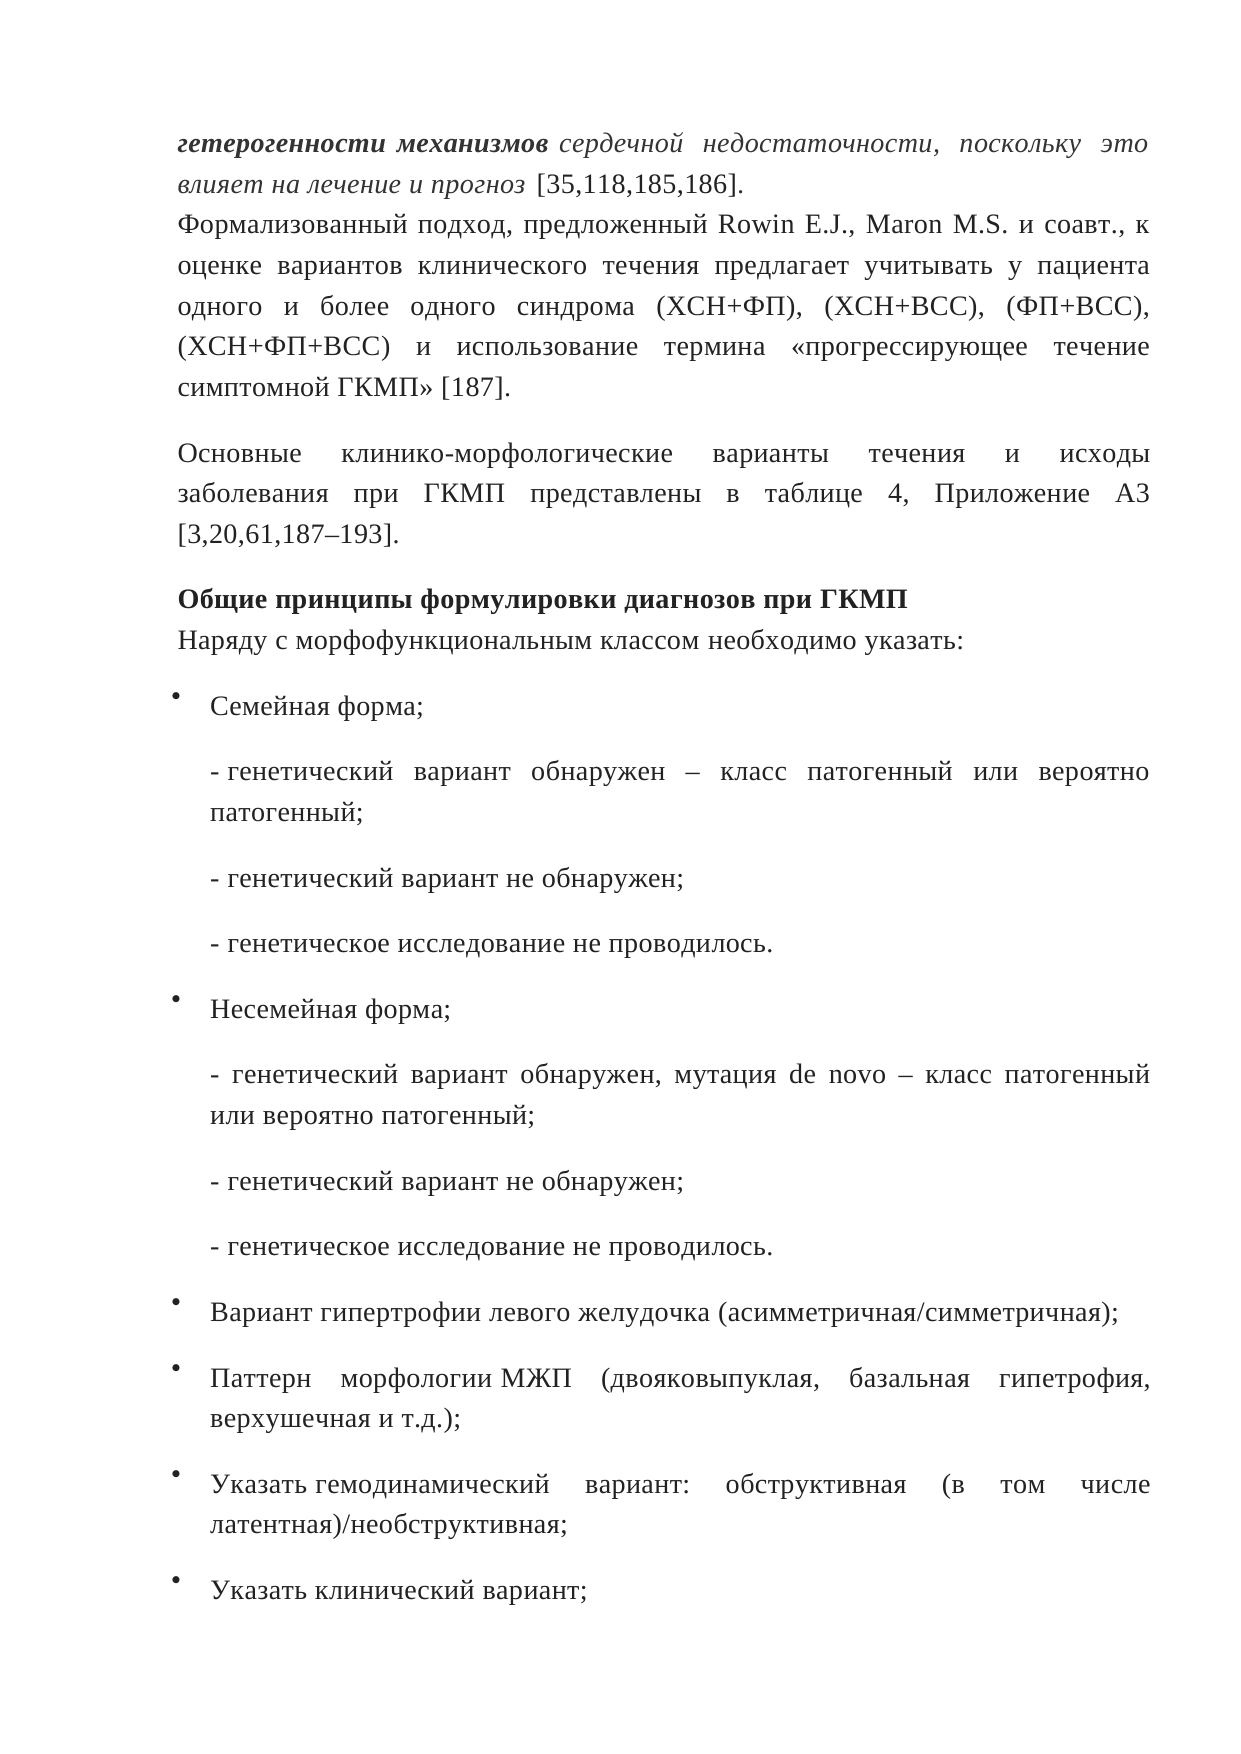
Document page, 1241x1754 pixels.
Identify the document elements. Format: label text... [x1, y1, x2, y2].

text - генетический вариант обнаружен – класс патогенный или вероятно патогенный; [210, 746, 1152, 827]
list Указать гемодинамический вариант: обструктивная (в том числе латентная)/необструктивная; [172, 1459, 1152, 1540]
list Семейная форма; [172, 681, 1152, 721]
text - генетическое исследование не проводилось. [210, 1221, 1152, 1262]
list Несемейная форма; [172, 984, 1152, 1024]
text - генетический вариант не обнаружен; [210, 1156, 1152, 1196]
list Указать клинический вариант; [172, 1565, 1152, 1606]
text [177, 118, 1152, 199]
text Формализованный подход, предложенный Rowin E.J., Maron M.S. и соавт., к оценке вариантов клинического течения предлагает учитывать у пациента одного и более одного синдрома (ХСН+ФП), (ХСН+ВСС), (ФП+ВСС), (ХСН+ФП+ВСС) и использование термина «прогрессирующее течение симптомной ГКМП» [187]. [177, 199, 1152, 402]
list Вариант гипертрофии левого желудочка (асимметричная/симметричная); [172, 1287, 1152, 1327]
text - генетическое исследование не проводилось. [210, 918, 1152, 959]
text Основные клинико-морфологические варианты течения и исходы заболевания при ГКМП представлены в таблице 4, Приложение А3 [3,20,61,187–193]. [177, 427, 1152, 549]
list Паттерн морфологии МЖП (двояковыпуклая, базальная гипетрофия, верхушечная и т.д.); [172, 1352, 1152, 1434]
text Общие принципы формулировки диагнозов при ГКМП [177, 574, 1152, 615]
text - генетический вариант не обнаружен; [210, 852, 1152, 893]
text - генетический вариант обнаружен, мутация de novo – класс патогенный или вероятно патогенный; [210, 1049, 1152, 1131]
text Наряду с морфофункциональным классом необходимо указать: [177, 615, 1152, 656]
